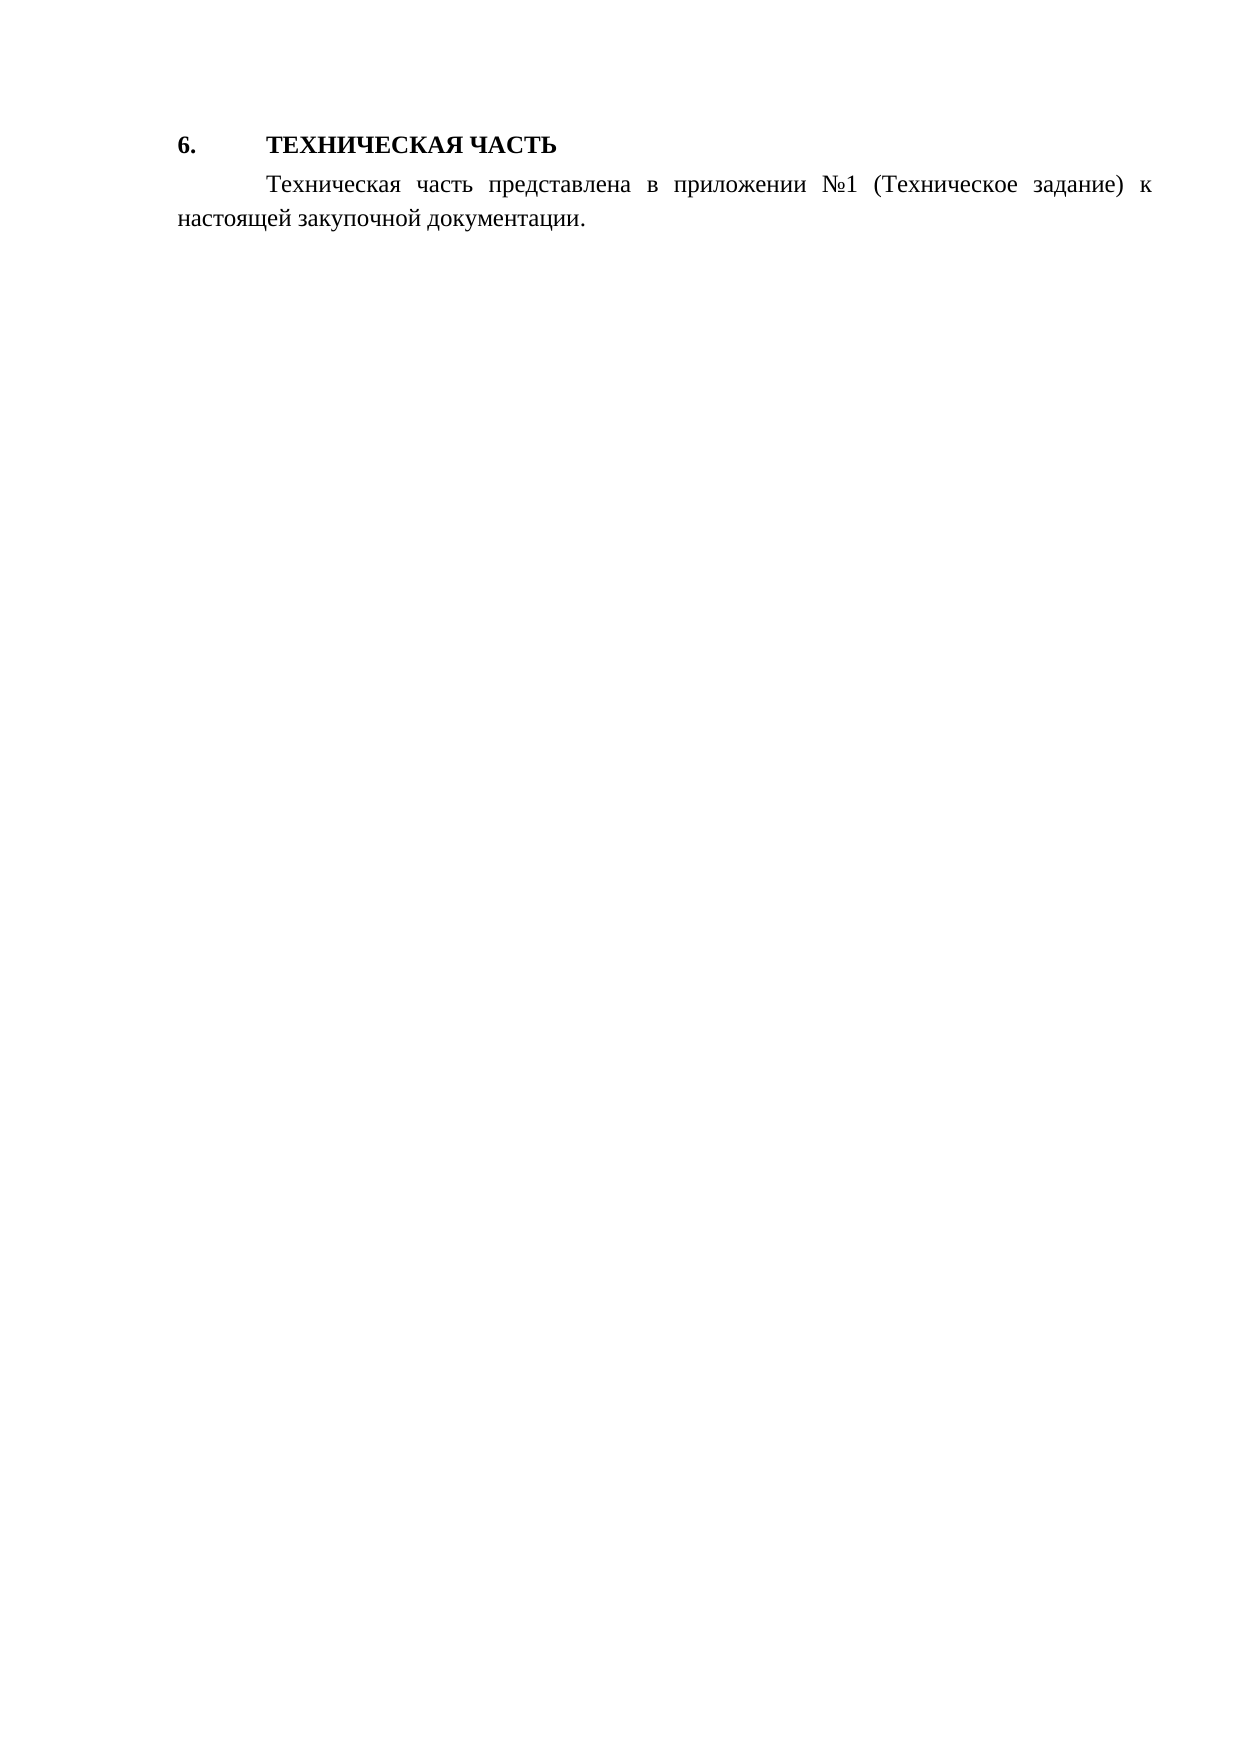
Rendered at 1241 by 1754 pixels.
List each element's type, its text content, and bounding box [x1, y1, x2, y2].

list ТЕХНИЧЕСКАЯ ЧАСТЬ [177, 131, 1152, 159]
text Техническая часть представлена в приложении №1 (Техническое задание) к настоящей закупочной документации. [177, 166, 1152, 233]
